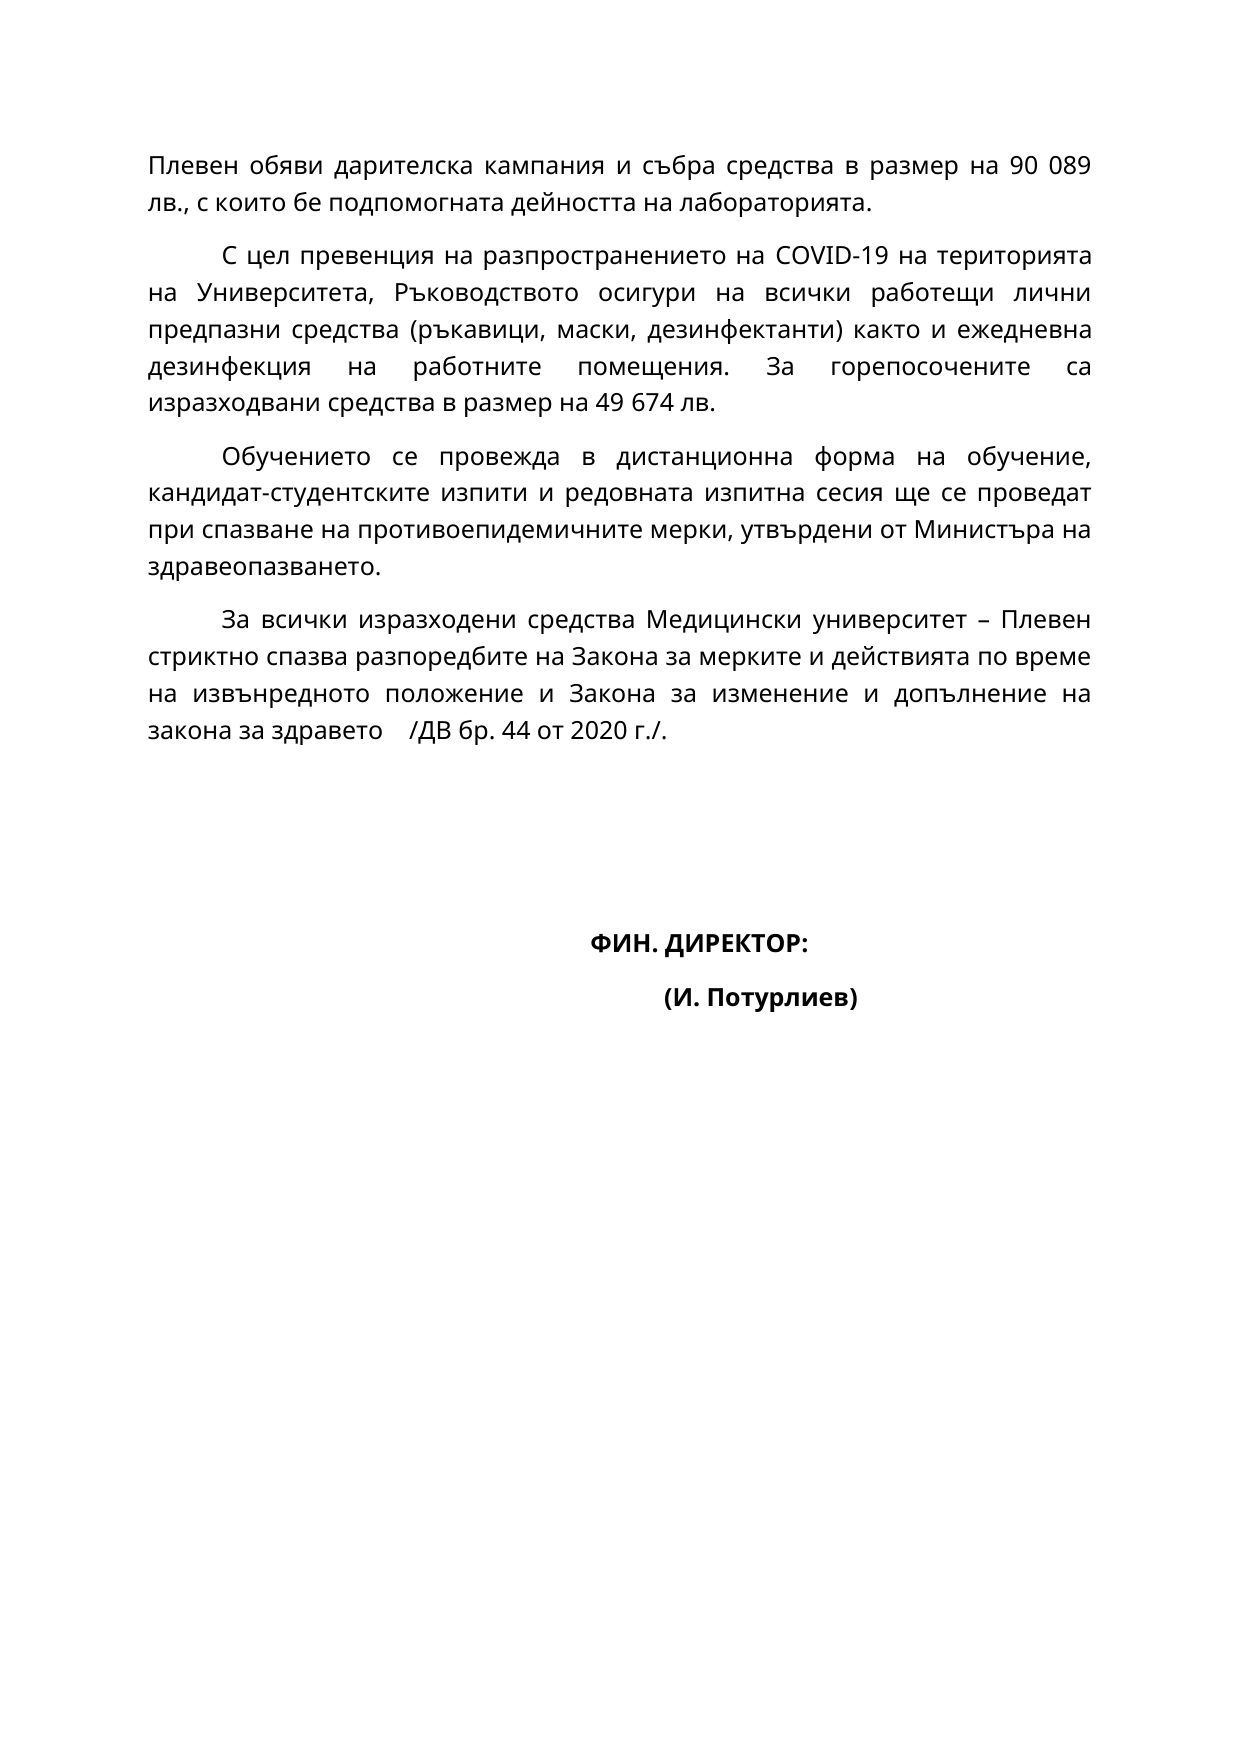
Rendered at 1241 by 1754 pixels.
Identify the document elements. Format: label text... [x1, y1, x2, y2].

text (И. Потурлиев) [148, 979, 1093, 1014]
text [148, 148, 1093, 218]
text Обучението се провежда в дистанционна форма на обучение, кандидат-студентските изпити и редовната изпитна сесия ще се проведат при спазване на противоепидемичните мерки, утвърдени от Министъра на здравеопазването. [148, 438, 1093, 583]
text ФИН. ДИРЕКТОР: [148, 926, 1093, 960]
text За всички изразходени средства Медицински университет – Плевен стриктно спазва разпоредбите на Закона за мерките и действията по време на извънредното положение и Закона за изменение и допълнение на закона за здравето /ДВ бр. 44 от 2020 г./. [148, 602, 1093, 746]
text С цел превенция на разпространението на COVID-19 на територията на Университета, Ръководството осигури на всички работещи лични предпазни средства (ръкавици, маски, дезинфектанти) както и ежедневна дезинфекция на работните помещения. За горепосочените са изразходвани средства в размер на 49 674 лв. [148, 238, 1093, 419]
